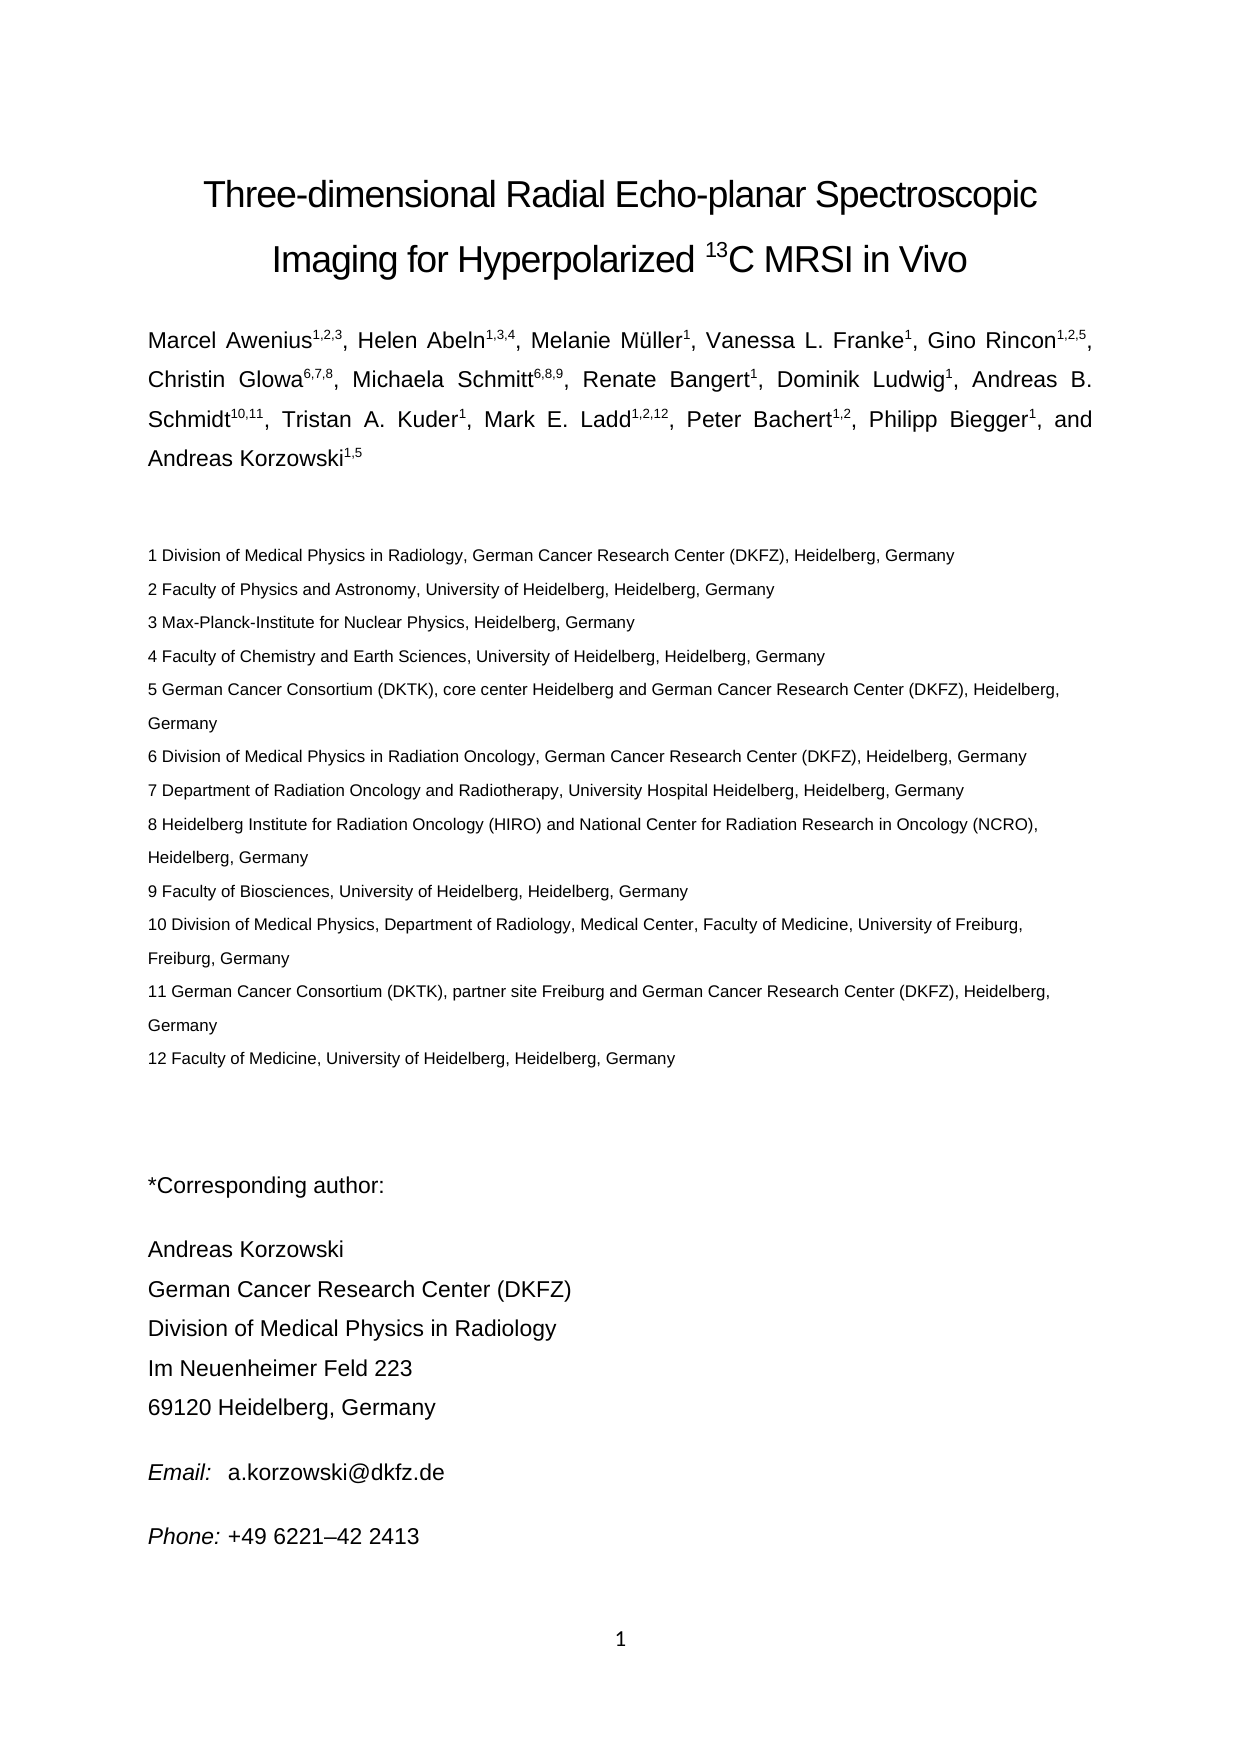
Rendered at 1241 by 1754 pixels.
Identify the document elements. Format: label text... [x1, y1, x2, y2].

text 5 German Cancer Consortium (DKTK), core center Heidelberg and German Cancer Research Center (DKFZ), Heidelberg, Germany [148, 680, 1093, 747]
text 4 Faculty of Chemistry and Earth Sciences, University of Heidelberg, Heidelberg, Germany [148, 646, 1093, 680]
text Marcel Awenius1,2,3, Helen Abeln1,3,4, Melanie Müller1, Vanessa L. Franke1, Gino Rincon1,2,5, Christin Glowa6,7,8, Michaela Schmitt6,8,9, Renate Bangert1, Dominik Ludwig1, Andreas B. Schmidt10,11, Tristan A. Kuder1, Mark E. Ladd1,2,12, Peter Bachert1,2, Philipp Biegger1, and Andreas Korzowski1,5 [148, 327, 1093, 472]
title Three-dimensional Radial Echo-planar Spectroscopic Imaging for Hyperpolarized 13C MRSI in Vivo [148, 173, 1093, 280]
text 10 Division of Medical Physics, Department of Radiology, Medical Center, Faculty of Medicine, University of Freiburg, Freiburg, Germany [148, 915, 1093, 982]
text *Corresponding author: [148, 1172, 1093, 1198]
text 11 German Cancer Consortium (DKTK), partner site Freiburg and German Cancer Research Center (DKFZ), Heidelberg, Germany [148, 982, 1093, 1049]
text Email: a.korzowski@dkfz.de [148, 1459, 1093, 1485]
text 6 Division of Medical Physics in Radiation Oncology, German Cancer Research Center (DKFZ), Heidelberg, Germany [148, 747, 1093, 781]
text 12 Faculty of Medicine, University of Heidelberg, Heidelberg, Germany [148, 1049, 1093, 1082]
text 9 Faculty of Biosciences, University of Heidelberg, Heidelberg, Germany [148, 881, 1093, 915]
text 7 Department of Radiation Oncology and Radiotherapy, University Hospital Heidelberg, Heidelberg, Germany [148, 781, 1093, 814]
text 3 Max-Planck-Institute for Nuclear Physics, Heidelberg, Germany [148, 613, 1093, 646]
text 1 Division of Medical Physics in Radiology, German Cancer Research Center (DKFZ), Heidelberg, Germany [148, 546, 1093, 579]
text Andreas Korzowski German Cancer Research Center (DKFZ) Division of Medical Physics in Radiology Im Neuenheimer Feld 223 69120 Heidelberg, Germany [148, 1236, 1093, 1421]
text Phone: +49 6221–42 2413 [148, 1523, 1093, 1550]
text 8 Heidelberg Institute for Radiation Oncology (HIRO) and National Center for Radiation Research in Oncology (NCRO), Heidelberg, Germany [148, 814, 1093, 881]
text 2 Faculty of Physics and Astronomy, University of Heidelberg, Heidelberg, Germany [148, 579, 1093, 613]
